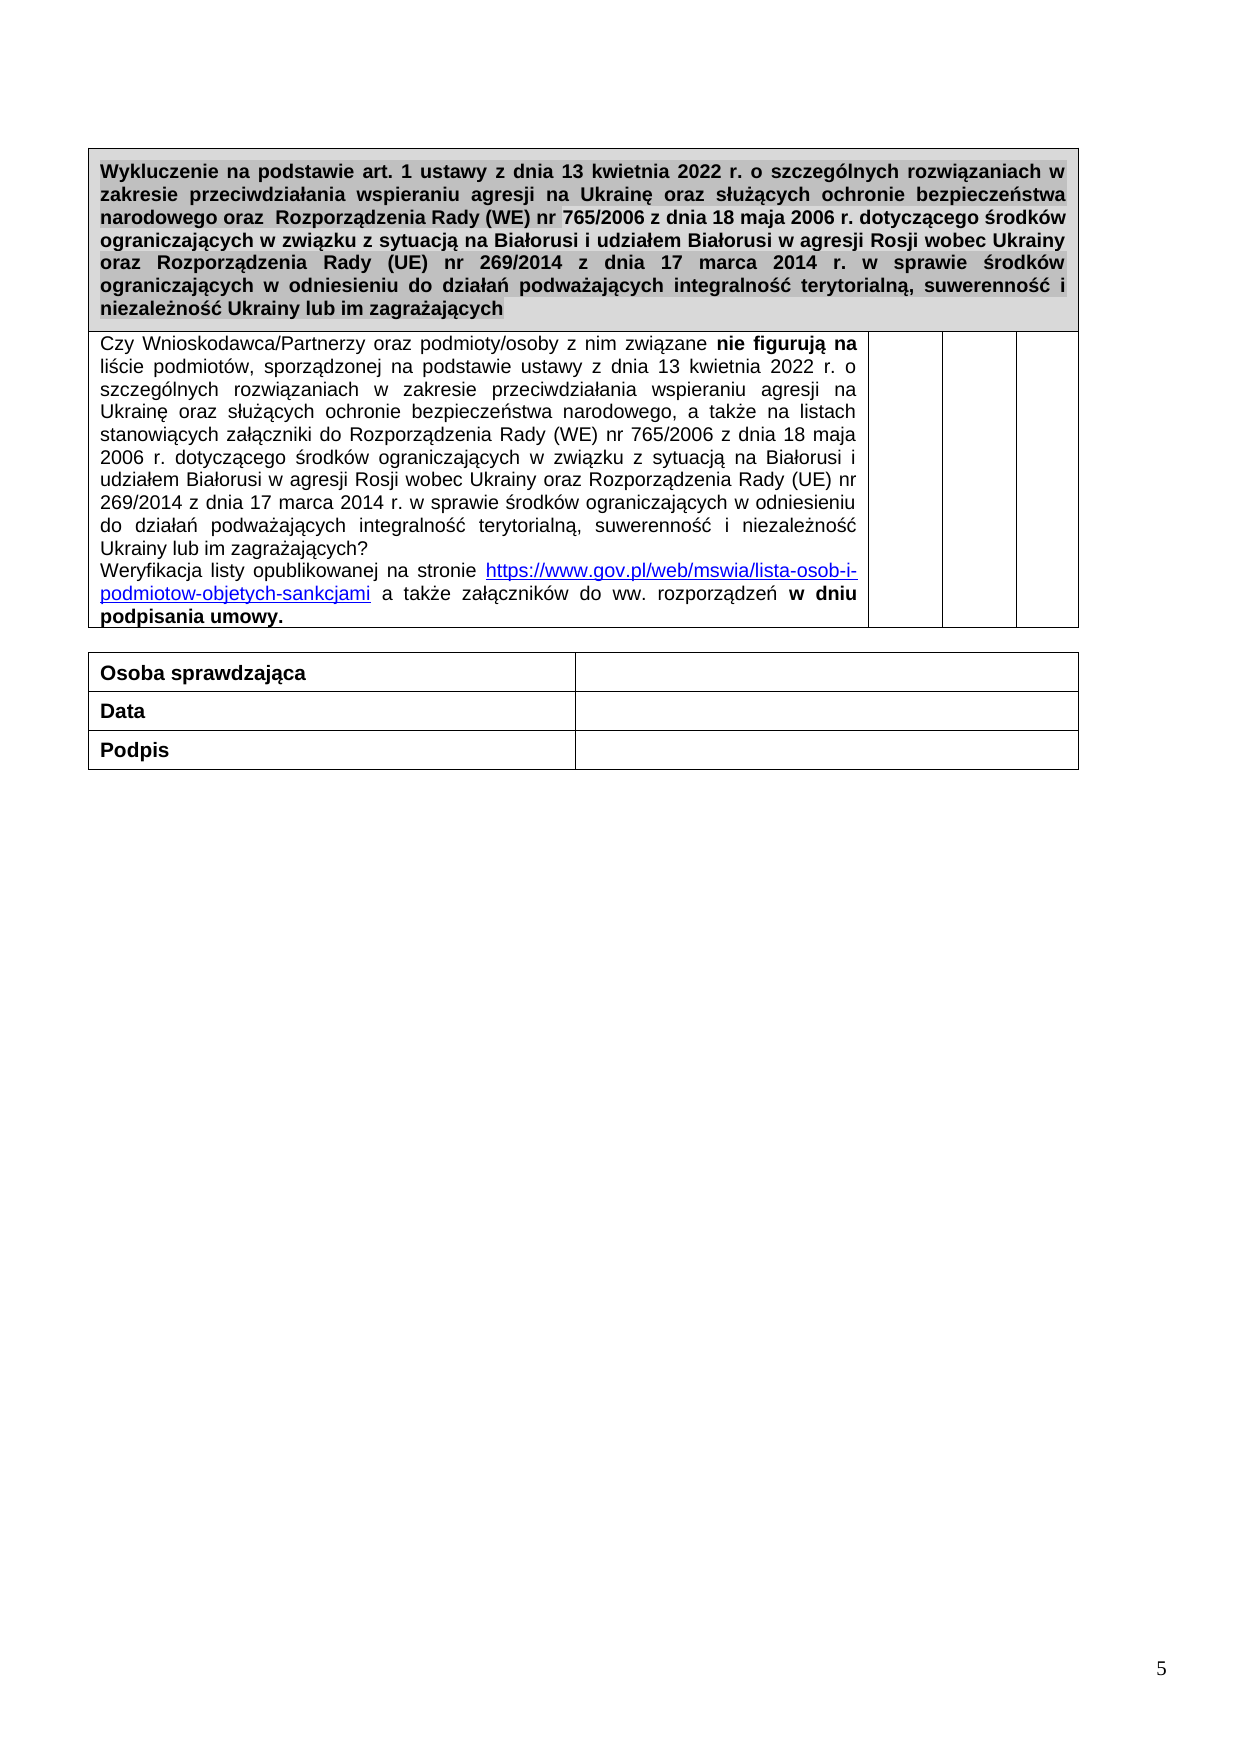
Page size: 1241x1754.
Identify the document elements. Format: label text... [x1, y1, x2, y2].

table_header Osoba sprawdzająca [89, 653, 575, 691]
table_cell Podpis [89, 731, 575, 769]
table_cell [943, 332, 1016, 627]
table_cell [1017, 332, 1078, 627]
table_cell Czy Wnioskodawca/Partnerzy oraz podmioty/osoby z nim związane nie figurują na liście podmiotów, sporządzonej na podstawie ustawy z dnia 13 kwietnia 2022 r. o szczególnych rozwiązaniach w zakresie przeciwdziałania wspieraniu agresji na Ukrainę oraz służących ochronie bezpieczeństwa narodowego, a także na listach stanowiących załączniki do Rozporządzenia Rady (WE) nr 765/2006 z dnia 18 maja 2006 r. dotyczącego środków ograniczających w związku z sytuacją na Białorusi i udziałem Białorusi w agresji Rosji wobec Ukrainy oraz Rozporządzenia Rady (UE) nr 269/2014 z dnia 17 marca 2014 r. w sprawie środków ograniczających w odniesieniu do działań podważających integralność terytorialną, suwerenność i niezależność Ukrainy lub im zagrażających? Weryfikacja listy opublikowanej na stronie https://www.gov.pl/web/mswia/lista-osob-i-podmiotow-objetych-sankcjami a także załączników do ww. rozporządzeń w dniu podpisania umowy. [89, 332, 868, 627]
table_cell Data [89, 692, 575, 730]
table_cell [576, 692, 1078, 730]
table_header [576, 653, 1078, 691]
table_cell [576, 731, 1078, 769]
table_cell [869, 332, 942, 627]
table_cell Wykluczenie na podstawie art. 1 ustawy z dnia 13 kwietnia 2022 r. o szczególnych rozwiązaniach w zakresie przeciwdziałania wspieraniu agresji na Ukrainę oraz służących ochronie bezpieczeństwa narodowego oraz Rozporządzenia Rady (WE) nr 765/2006 z dnia 18 maja 2006 r. dotyczącego środków ograniczających w związku z sytuacją na Białorusi i udziałem Białorusi w agresji Rosji wobec Ukrainy oraz Rozporządzenia Rady (UE) nr 269/2014 z dnia 17 marca 2014 r. w sprawie środków ograniczających w odniesieniu do działań podważających integralność terytorialną, suwerenność i niezależność Ukrainy lub im zagrażających [89, 149, 1078, 331]
